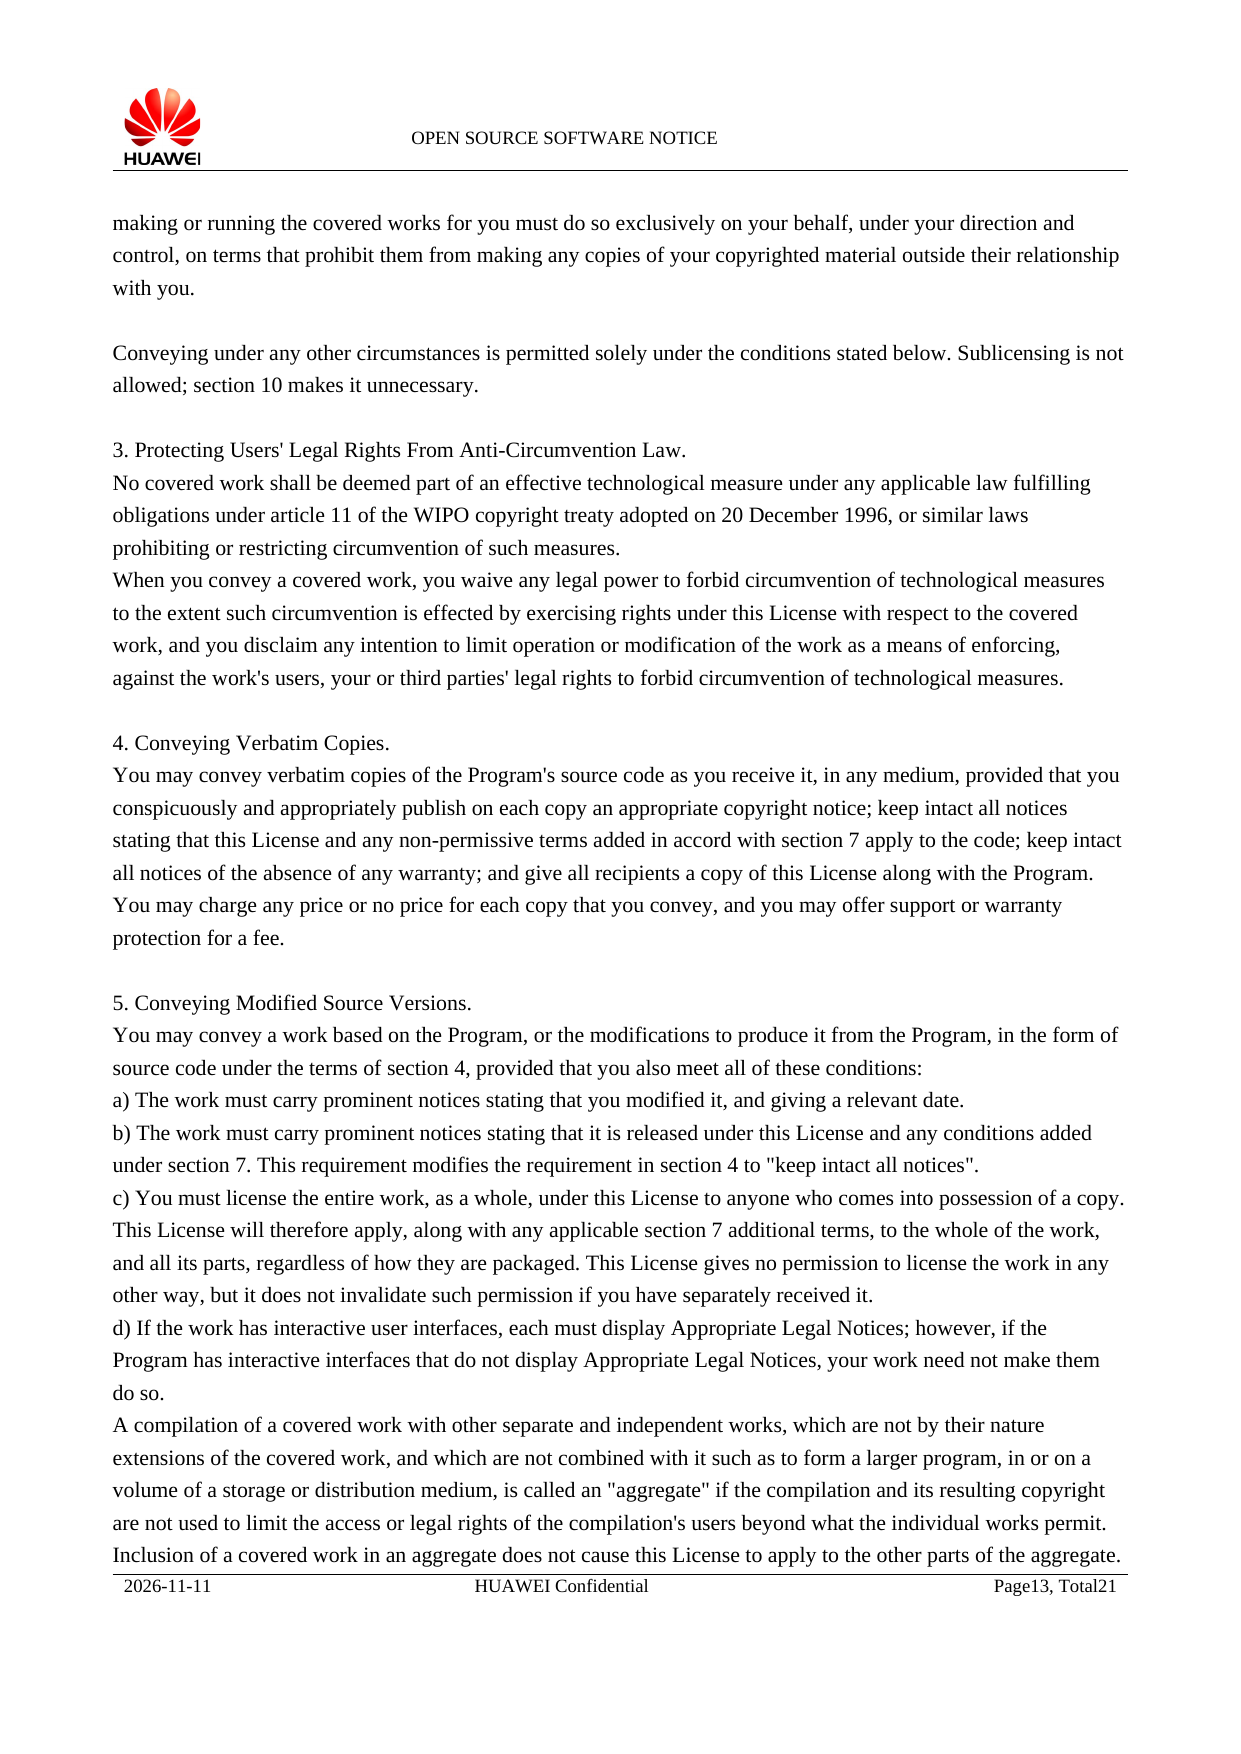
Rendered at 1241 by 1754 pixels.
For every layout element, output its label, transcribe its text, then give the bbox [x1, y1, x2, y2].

text 4. Conveying Verbatim Copies. [112, 726, 1128, 759]
text You may convey verbatim copies of the Program's source code as you receive it, in any medium, provided that you conspicuously and appropriately publish on each copy an appropriate copyright notice; keep intact all notices stating that this License and any non-permissive terms added in accord with section 7 apply to the code; keep intact all notices of the absence of any warranty; and give all recipients a copy of this License along with the Program. [112, 759, 1128, 889]
text b) The work must carry prominent notices stating that it is released under this License and any conditions added under section 7. This requirement modifies the requirement in section 4 to "keep intact all notices". [112, 1116, 1128, 1181]
text When you convey a covered work, you waive any legal power to forbid circumvention of technological measures to the extent such circumvention is effected by exercising rights under this License with respect to the covered work, and you disclaim any intention to limit operation or modification of the work as a means of enforcing, against the work's users, your or third parties' legal rights to forbid circumvention of technological measures. [112, 564, 1128, 694]
text d) If the work has interactive user interfaces, each must display Appropriate Legal Notices; however, if the Program has interactive interfaces that do not display Appropriate Legal Notices, your work need not make them do so. [112, 1311, 1128, 1409]
text c) You must license the entire work, as a whole, under this License to anyone who comes into possession of a copy. This License will therefore apply, along with any applicable section 7 additional terms, to the whole of the work, and all its parts, regardless of how they are packaged. This License gives no permission to license the work in any other way, but it does not invalidate such permission if you have separately received it. [112, 1181, 1128, 1311]
text A compilation of a covered work with other separate and independent works, which are not by their nature extensions of the covered work, and which are not combined with it such as to form a larger program, in or on a volume of a storage or distribution medium, is called an "aggregate" if the compilation and its resulting copyright are not used to limit the access or legal rights of the compilation's users beyond what the individual works permit. Inclusion of a covered work in an aggregate does not cause this License to apply to the other parts of the aggregate. [112, 1409, 1128, 1571]
text You may convey a work based on the Program, or the modifications to produce it from the Program, in the form of source code under the terms of section 4, provided that you also meet all of these conditions: [112, 1019, 1128, 1084]
text 3. Protecting Users' Legal Rights From Anti-Circumvention Law. [112, 434, 1128, 466]
picture [124, 88, 201, 165]
text a) The work must carry prominent notices stating that you modified it, and giving a relevant date. [112, 1084, 1128, 1116]
text No covered work shall be deemed part of an effective technological measure under any applicable law fulfilling obligations under article 11 of the WIPO copyright treaty adopted on 20 December 1996, or similar laws prohibiting or restricting circumvention of such measures. [112, 466, 1128, 564]
text Conveying under any other circumstances is permitted solely under the conditions stated below. Sublicensing is not allowed; section 10 makes it unnecessary. [112, 336, 1128, 401]
text You may charge any price or no price for each copy that you convey, and you may offer support or warranty protection for a fee. [112, 889, 1128, 954]
text 5. Conveying Modified Source Versions. [112, 986, 1128, 1019]
